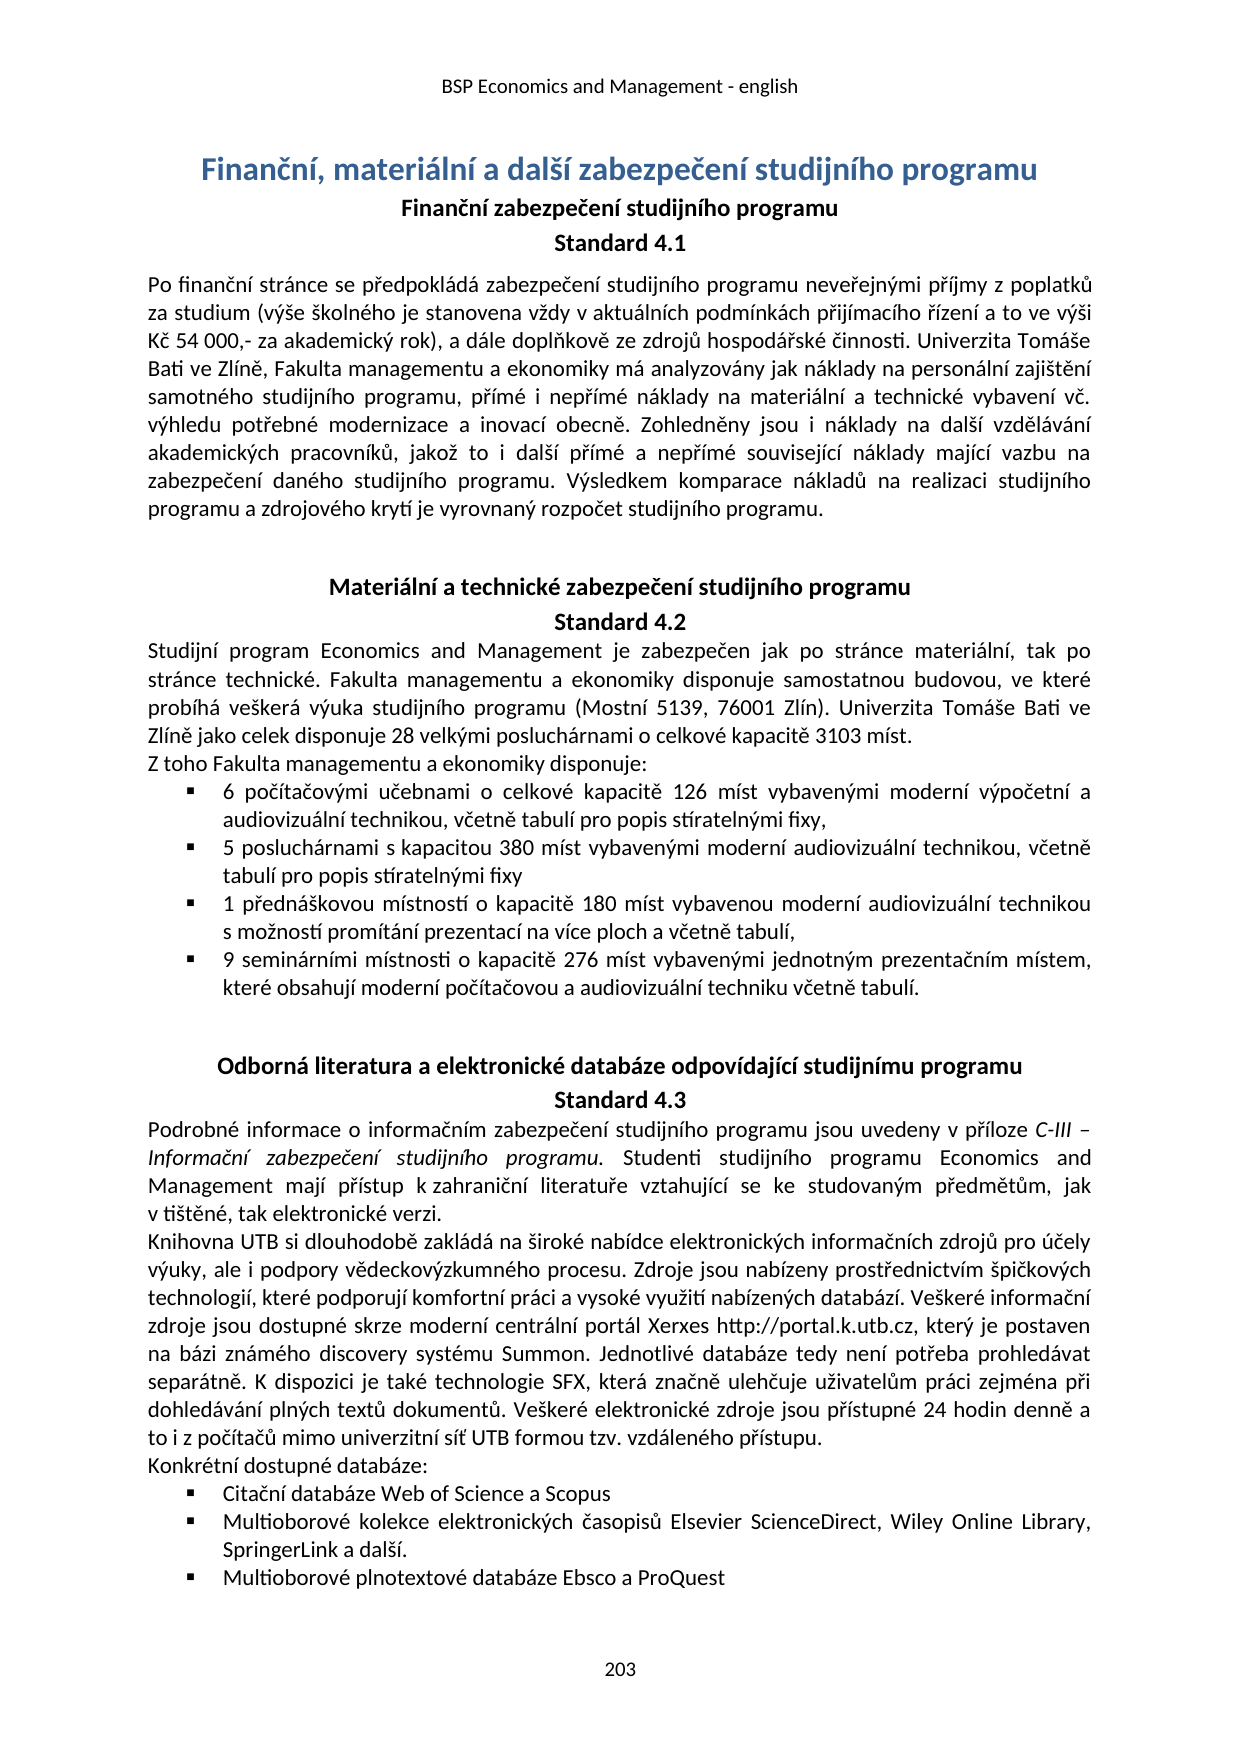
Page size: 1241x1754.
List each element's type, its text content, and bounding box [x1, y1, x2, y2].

subtitle Standard 4.1 [148, 227, 1093, 258]
text Z toho Fakulta managementu a ekonomiky disponuje: [148, 749, 1093, 777]
text Knihovna UTB si dlouhodobě zakládá na široké nabídce elektronických informačních zdrojů pro účely výuky, ale i podpory vědeckovýzkumného procesu. Zdroje jsou nabízeny prostřednictvím špičkových technologií, které podporují komfortní práci a vysoké využití nabízených databází. Veškeré informační zdroje jsou dostupné skrze moderní centrální portál Xerxes http://portal.k.utb.cz, který je postaven na bázi známého discovery systému Summon. Jednotlivé databáze tedy není potřeba prohledávat separátně. K dispozici je také technologie SFX, která značně ulehčuje uživatelům práci zejména při dohledávání plných textů dokumentů. Veškeré elektronické zdroje jsou přístupné 24 hodin denně a to i z počítačů mimo univerzitní síť UTB formou tzv. vzdáleného přístupu. [148, 1227, 1093, 1451]
subtitle Finanční zabezpečení studijního programu [148, 192, 1093, 223]
text Podrobné informace o informačním zabezpečení studijního programu jsou uvedeny v příloze C-III – Informační zabezpečení studijního programu. Studenti studijního programu Economics and Management mají přístup k zahraniční literatuře vztahující se ke studovaným předmětům, jak v tištěné, tak elektronické verzi. [148, 1115, 1093, 1227]
subtitle Standard 4.3 [148, 1084, 1093, 1115]
text Po finanční stránce se předpokládá zabezpečení studijního programu neveřejnými příjmy z poplatků za studium (výše školného je stanovena vždy v aktuálních podmínkách přijímacího řízení a to ve výši Kč 54 000,- za akademický rok), a dále doplňkově ze zdrojů hospodářské činnosti. Univerzita Tomáše Bati ve Zlíně, Fakulta managementu a ekonomiky má analyzovány jak náklady na personální zajištění samotného studijního programu, přímé i nepřímé náklady na materiální a technické vybavení vč. výhledu potřebné modernizace a inovací obecně. Zohledněny jsou i náklady na další vzdělávání akademických pracovníků, jakož to i další přímé a nepřímé související náklady mající vazbu na zabezpečení daného studijního programu. Výsledkem komparace nákladů na realizaci studijního programu a zdrojového krytí je vyrovnaný rozpočet studijního programu. [148, 270, 1093, 522]
subtitle Finanční, materiální a další zabezpečení studijního programu [148, 148, 1093, 188]
list 9 seminárními místnosti o kapacitě 276 míst vybavenými jednotným prezentačním místem, které obsahují moderní počítačovou a audiovizuální techniku včetně tabulí. [185, 945, 1093, 1001]
subtitle Standard 4.2 [148, 606, 1093, 637]
list Multioborové kolekce elektronických časopisů Elsevier ScienceDirect, Wiley Online Library, SpringerLink a další. [185, 1507, 1093, 1563]
subtitle Materiální a technické zabezpečení studijního programu [148, 571, 1093, 602]
list Citační databáze Web of Science a Scopus [185, 1479, 1093, 1507]
text Konkrétní dostupné databáze: [148, 1451, 1093, 1479]
list 5 posluchárnami s kapacitou 380 míst vybavenými moderní audiovizuální technikou, včetně tabulí pro popis stíratelnými fixy [185, 833, 1093, 889]
text Studijní program Economics and Management je zabezpečen jak po stránce materiální, tak po stránce technické. Fakulta managementu a ekonomiky disponuje samostatnou budovou, ve které probíhá veškerá výuka studijního programu (Mostní 5139, 76001 Zlín). Univerzita Tomáše Bati ve Zlíně jako celek disponuje 28 velkými posluchárnami o celkové kapacitě 3103 míst. [148, 637, 1093, 749]
subtitle Odborná literatura a elektronické databáze odpovídající studijnímu programu [148, 1050, 1093, 1080]
list 1 přednáškovou místností o kapacitě 180 míst vybavenou moderní audiovizuální technikou s možností promítání prezentací na více ploch a včetně tabulí, [185, 889, 1093, 945]
list 6 počítačovými učebnami o celkové kapacitě 126 míst vybavenými moderní výpočetní a audiovizuální technikou, včetně tabulí pro popis stíratelnými fixy, [185, 777, 1093, 833]
list Multioborové plnotextové databáze Ebsco a ProQuest [185, 1563, 1093, 1591]
